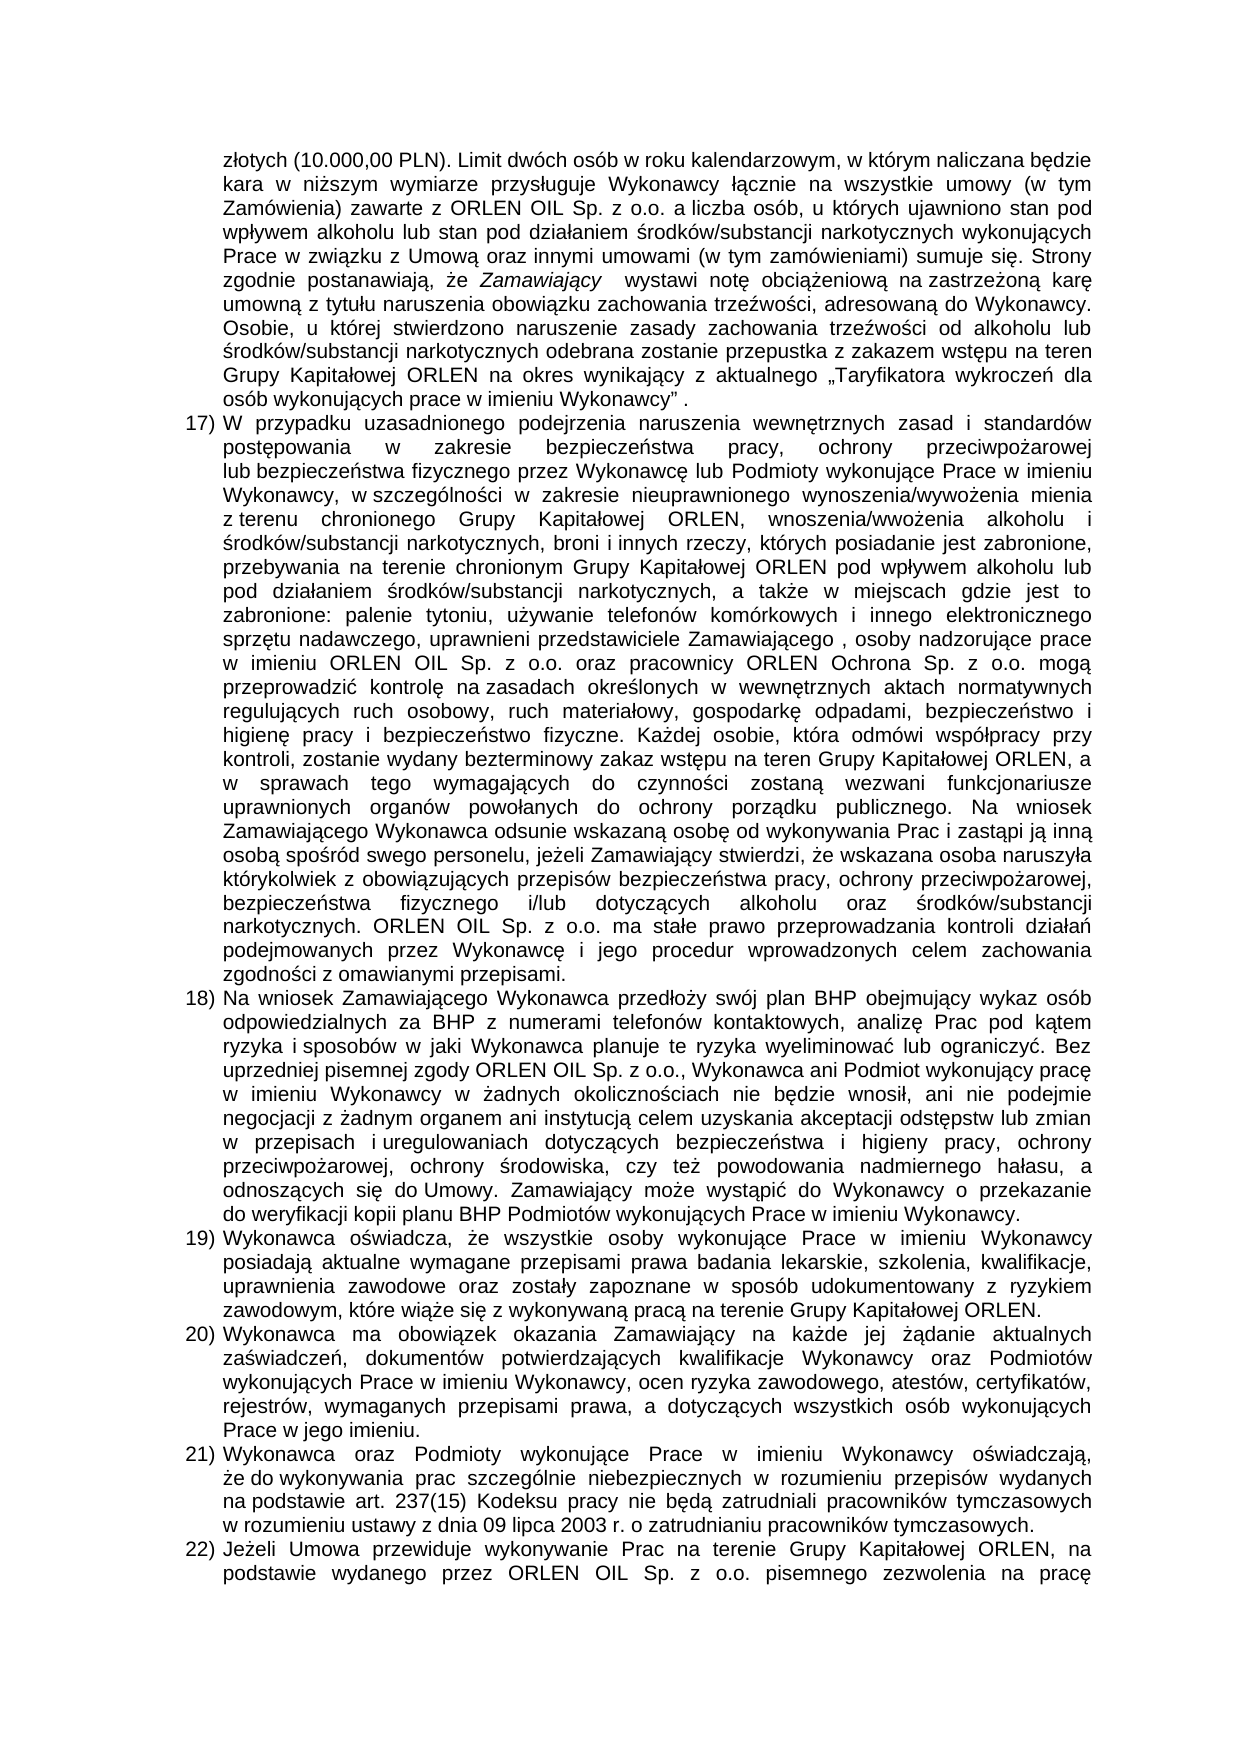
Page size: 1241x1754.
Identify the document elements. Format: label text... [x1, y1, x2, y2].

list W przypadku uzasadnionego podejrzenia naruszenia wewnętrznych zasad i standardów postępowania w zakresie bezpieczeństwa pracy, ochrony przeciwpożarowej lub bezpieczeństwa fizycznego przez Wykonawcę lub Podmioty wykonujące Prace w imieniu Wykonawcy, w szczególności w zakresie nieuprawnionego wynoszenia/wywożenia mienia z terenu chronionego Grupy Kapitałowej ORLEN, wnoszenia/wwożenia alkoholu i środków/substancji narkotycznych, broni i innych rzeczy, których posiadanie jest zabronione, przebywania na terenie chronionym Grupy Kapitałowej ORLEN pod wpływem alkoholu lub pod działaniem środków/substancji narkotycznych, a także w miejscach gdzie jest to zabronione: palenie tytoniu, używanie telefonów komórkowych i innego elektronicznego sprzętu nadawczego, uprawnieni przedstawiciele Zamawiającego , osoby nadzorujące prace w imieniu ORLEN OIL Sp. z o.o. oraz pracownicy ORLEN Ochrona Sp. z o.o. mogą przeprowadzić kontrolę na zasadach określonych w wewnętrznych aktach normatywnych regulujących ruch osobowy, ruch materiałowy, gospodarkę odpadami, bezpieczeństwo i higienę pracy i bezpieczeństwo fizyczne. Każdej osobie, która odmówi współpracy przy kontroli, zostanie wydany bezterminowy zakaz wstępu na teren Grupy Kapitałowej ORLEN, a w sprawach tego wymagających do czynności zostaną wezwani funkcjonariusze uprawnionych organów powołanych do ochrony porządku publicznego. Na wniosek Zamawiającego Wykonawca odsunie wskazaną osobę od wykonywania Prac i zastąpi ją inną osobą spośród swego personelu, jeżeli Zamawiający stwierdzi, że wskazana osoba naruszyła którykolwiek z obowiązujących przepisów bezpieczeństwa pracy, ochrony przeciwpożarowej, bezpieczeństwa fizycznego i/lub dotyczących alkoholu oraz środków/substancji narkotycznych. ORLEN OIL Sp. z o.o. ma stałe prawo przeprowadzania kontroli działań podejmowanych przez Wykonawcę i jego procedur wprowadzonych celem zachowania zgodności z omawianymi przepisami. [185, 411, 1093, 986]
list Wykonawca oraz Podmioty wykonujące Prace w imieniu Wykonawcy oświadczają, że do wykonywania prac szczególnie niebezpiecznych w rozumieniu przepisów wydanych na podstawie art. 237(15) Kodeksu pracy nie będą zatrudniali pracowników tymczasowych w rozumieniu ustawy z dnia 09 lipca 2003 r. o zatrudnianiu pracowników tymczasowych. [185, 1441, 1093, 1537]
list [185, 1537, 1093, 1585]
list Wykonawca oświadcza, że wszystkie osoby wykonujące Prace w imieniu Wykonawcy posiadają aktualne wymagane przepisami prawa badania lekarskie, szkolenia, kwalifikacje, uprawnienia zawodowe oraz zostały zapoznane w sposób udokumentowany z ryzykiem zawodowym, które wiąże się z wykonywaną pracą na terenie Grupy Kapitałowej ORLEN. [185, 1226, 1093, 1322]
list Wykonawca ma obowiązek okazania Zamawiający na każde jej żądanie aktualnych zaświadczeń, dokumentów potwierdzających kwalifikacje Wykonawcy oraz Podmiotów wykonujących Prace w imieniu Wykonawcy, ocen ryzyka zawodowego, atestów, certyfikatów, rejestrów, wymaganych przepisami prawa, a dotyczących wszystkich osób wykonujących Prace w jego imieniu. [185, 1322, 1093, 1441]
list Na wniosek Zamawiającego Wykonawca przedłoży swój plan BHP obejmujący wykaz osób odpowiedzialnych za BHP z numerami telefonów kontaktowych, analizę Prac pod kątem ryzyka i sposobów w jaki Wykonawca planuje te ryzyka wyeliminować lub ograniczyć. Bez uprzedniej pisemnej zgody ORLEN OIL Sp. z o.o., Wykonawca ani Podmiot wykonujący pracę w imieniu Wykonawcy w żadnych okolicznościach nie będzie wnosił, ani nie podejmie negocjacji z żadnym organem ani instytucją celem uzyskania akceptacji odstępstw lub zmian w przepisach i uregulowaniach dotyczących bezpieczeństwa i higieny pracy, ochrony przeciwpożarowej, ochrony środowiska, czy też powodowania nadmiernego hałasu, a odnoszących się do Umowy. Zamawiający może wystąpić do Wykonawcy o przekazanie do weryfikacji kopii planu BHP Podmiotów wykonujących Prace w imieniu Wykonawcy. [185, 986, 1093, 1226]
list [185, 148, 1093, 411]
